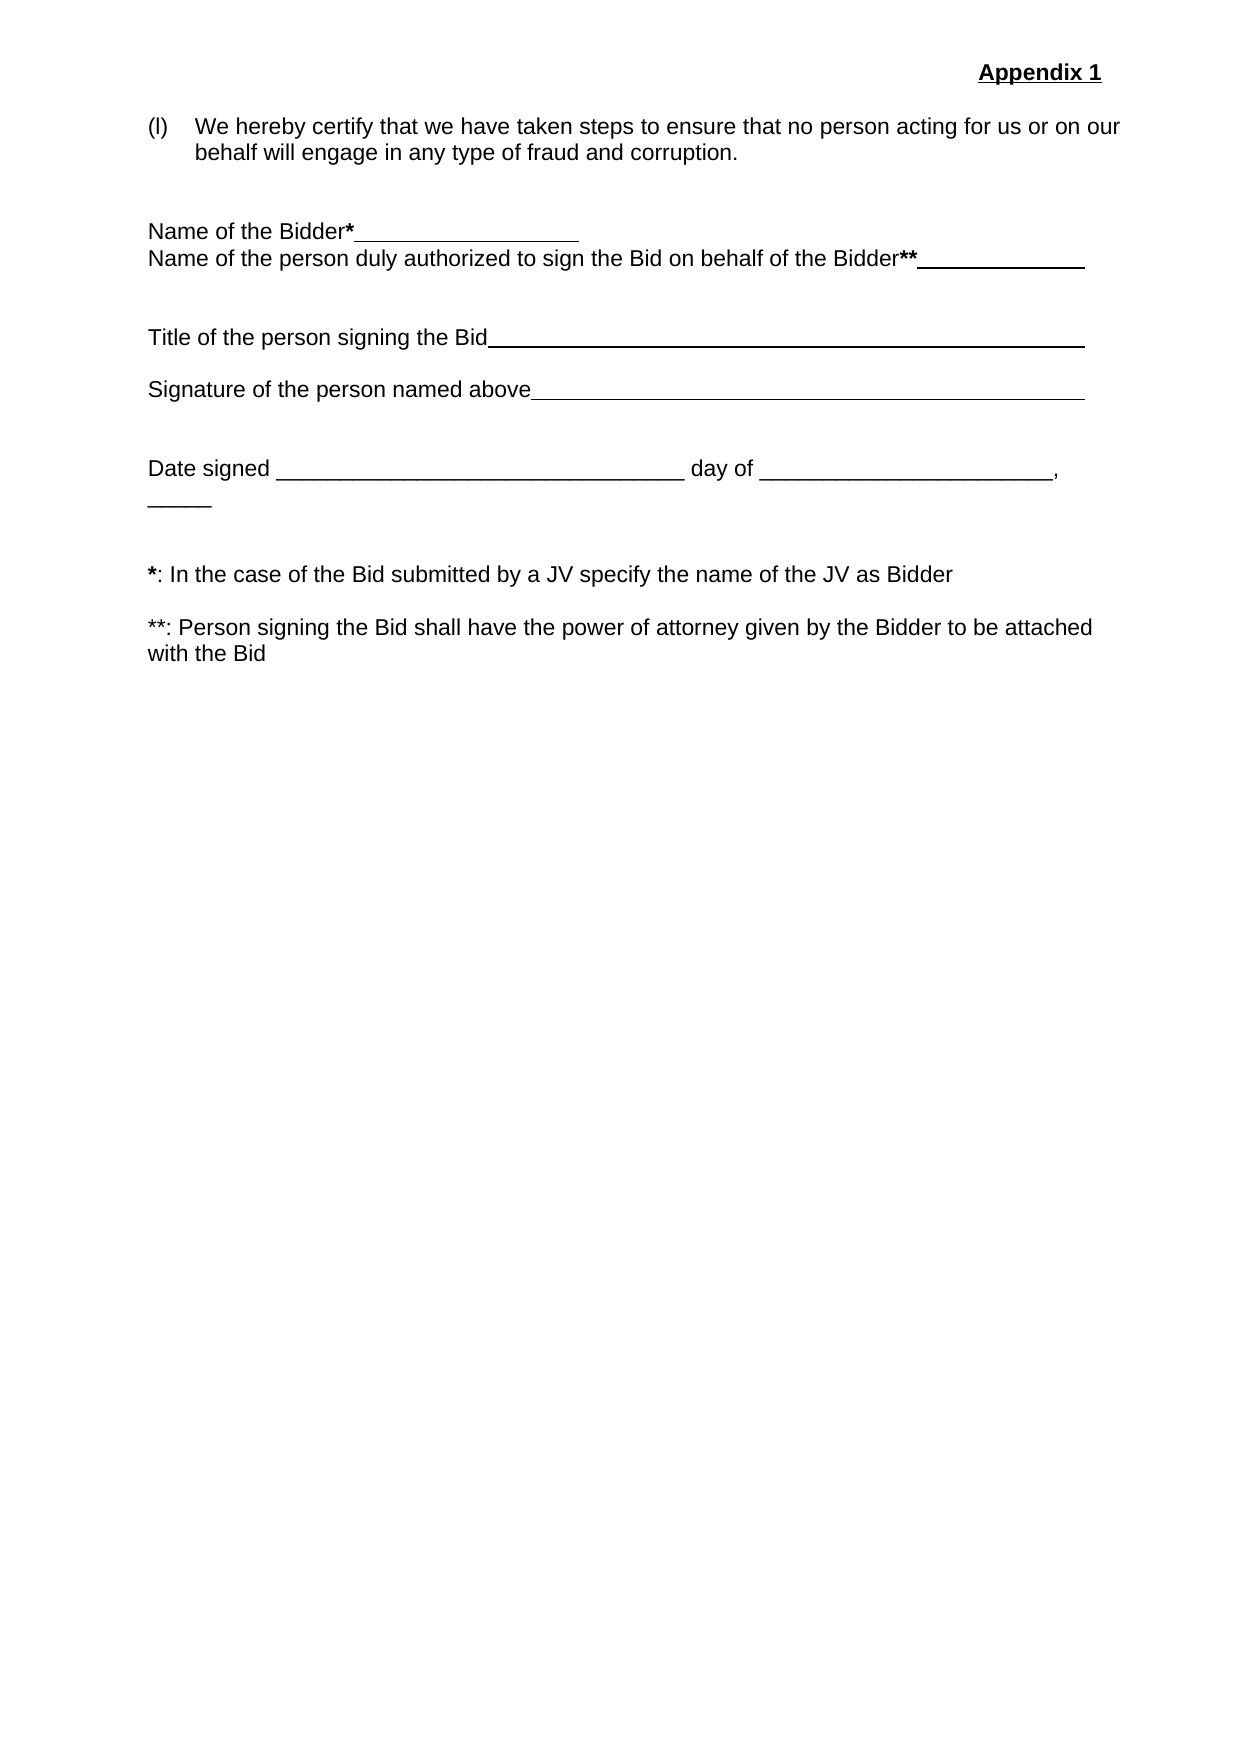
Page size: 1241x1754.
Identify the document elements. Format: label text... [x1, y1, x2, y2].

text Title of the person signing the Bid [148, 323, 1122, 350]
text (l) We hereby certify that we have taken steps to ensure that no person acting for us or on our behalf will engage in any type of fraud and corruption. [148, 113, 1122, 165]
text Name of the person duly authorized to sign the Bid on behalf of the Bidder** [148, 244, 1122, 271]
text Date signed ________________________________ day of _______________________, _____ [148, 455, 1122, 508]
text Name of the Bidder* [148, 218, 1122, 244]
text *: In the case of the Bid submitted by a JV specify the name of the JV as Bidder [148, 561, 1122, 587]
text Signature of the person named above [148, 376, 1122, 403]
text **: Person signing the Bid shall have the power of attorney given by the Bidder to be attached with the Bid [148, 613, 1122, 666]
